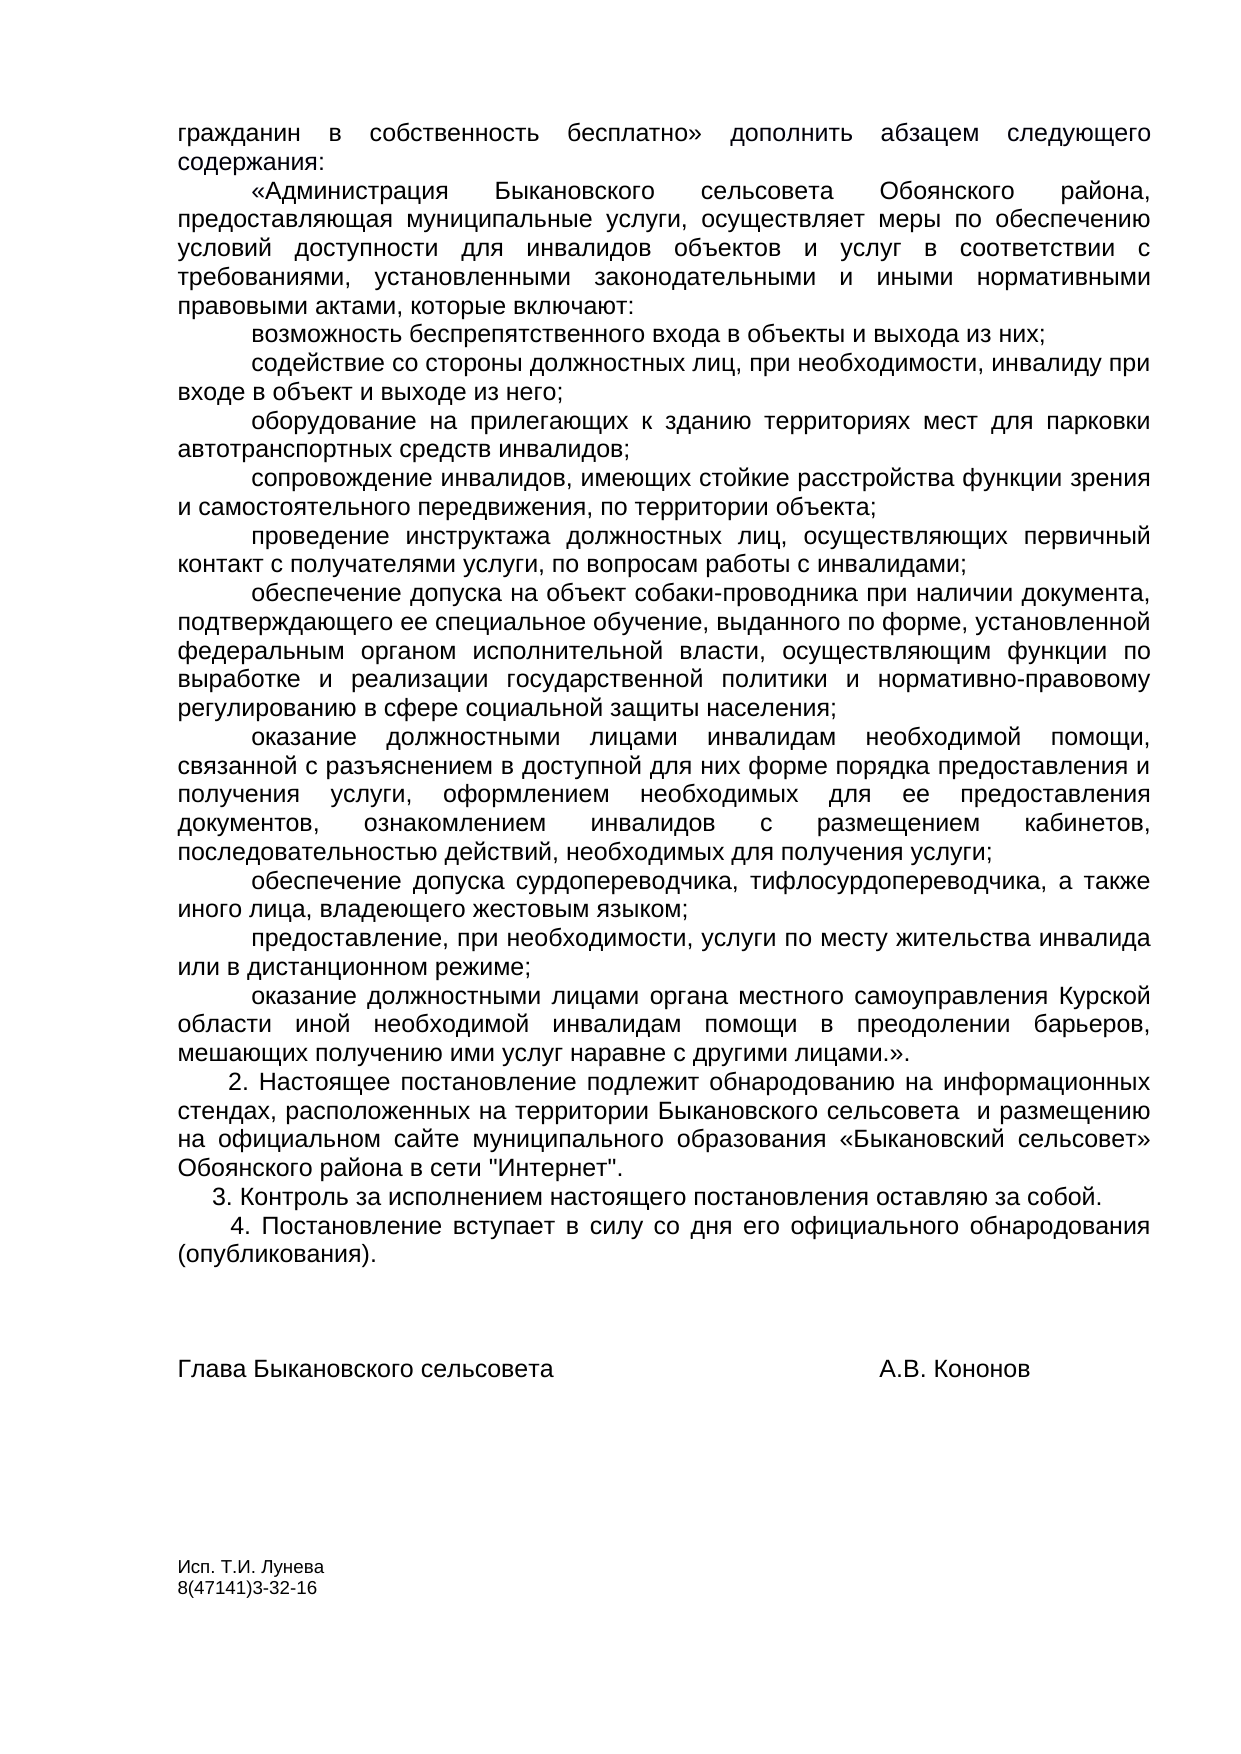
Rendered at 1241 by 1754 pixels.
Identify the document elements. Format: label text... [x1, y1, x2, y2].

text Глава Быкановского сельсовета А.В. Кононов [177, 1354, 1152, 1383]
text возможность беспрепятственного входа в объекты и выхода из них; [177, 319, 1152, 348]
text предоставление, при необходимости, услуги по месту жительства инвалида или в дистанционном режиме; [177, 923, 1152, 981]
text оказание должностными лицами органа местного самоуправления Курской области иной необходимой инвалидам помощи в преодолении барьеров, мешающих получению ими услуг наравне с другими лицами.». [177, 981, 1152, 1067]
text 2. Настоящее постановление подлежит обнародованию на информационных стендах, расположенных на территории Быкановского сельсовета и размещению на официальном сайте муниципального образования «Быкановский сельсовет» Обоянского района в сети "Интернет". [177, 1067, 1152, 1182]
text обеспечение допуска на объект собаки-проводника при наличии документа, подтверждающего ее специальное обучение, выданного по форме, установленной федеральным органом исполнительной власти, осуществляющим функции по выработке и реализации государственной политики и нормативно-правовому регулированию в сфере социальной защиты населения; [177, 578, 1152, 722]
text 3. Контроль за исполнением настоящего постановления оставляю за собой. [177, 1182, 1152, 1211]
text обеспечение допуска сурдопереводчика, тифлосурдопереводчика, а также иного лица, владеющего жестовым языком; [177, 866, 1152, 923]
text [177, 118, 1152, 176]
text содействие со стороны должностных лиц, при необходимости, инвалиду при входе в объект и выходе из него; [177, 348, 1152, 406]
text оборудование на прилегающих к зданию территориях мест для парковки автотранспортных средств инвалидов; [177, 406, 1152, 463]
text Исп. Т.И. Лунева [177, 1556, 1152, 1577]
text 4. Постановление вступает в силу со дня его официального обнародования (опубликования). [177, 1211, 1152, 1268]
text проведение инструктажа должностных лиц, осуществляющих первичный контакт с получателями услуги, по вопросам работы с инвалидами; [177, 521, 1152, 578]
text 8(47141)3-32-16 [177, 1577, 1152, 1599]
text оказание должностными лицами инвалидам необходимой помощи, связанной с разъяснением в доступной для них форме порядка предоставления и получения услуги, оформлением необходимых для ее предоставления документов, ознакомлением инвалидов с размещением кабинетов, последовательностью действий, необходимых для получения услуги; [177, 722, 1152, 866]
text «Администрация Быкановского сельсовета Обоянского района, предоставляющая муниципальные услуги, осуществляет меры по обеспечению условий доступности для инвалидов объектов и услуг в соответствии с требованиями, установленными законодательными и иными нормативными правовыми актами, которые включают: [177, 176, 1152, 319]
text сопровождение инвалидов, имеющих стойкие расстройства функции зрения и самостоятельного передвижения, по территории объекта; [177, 463, 1152, 521]
